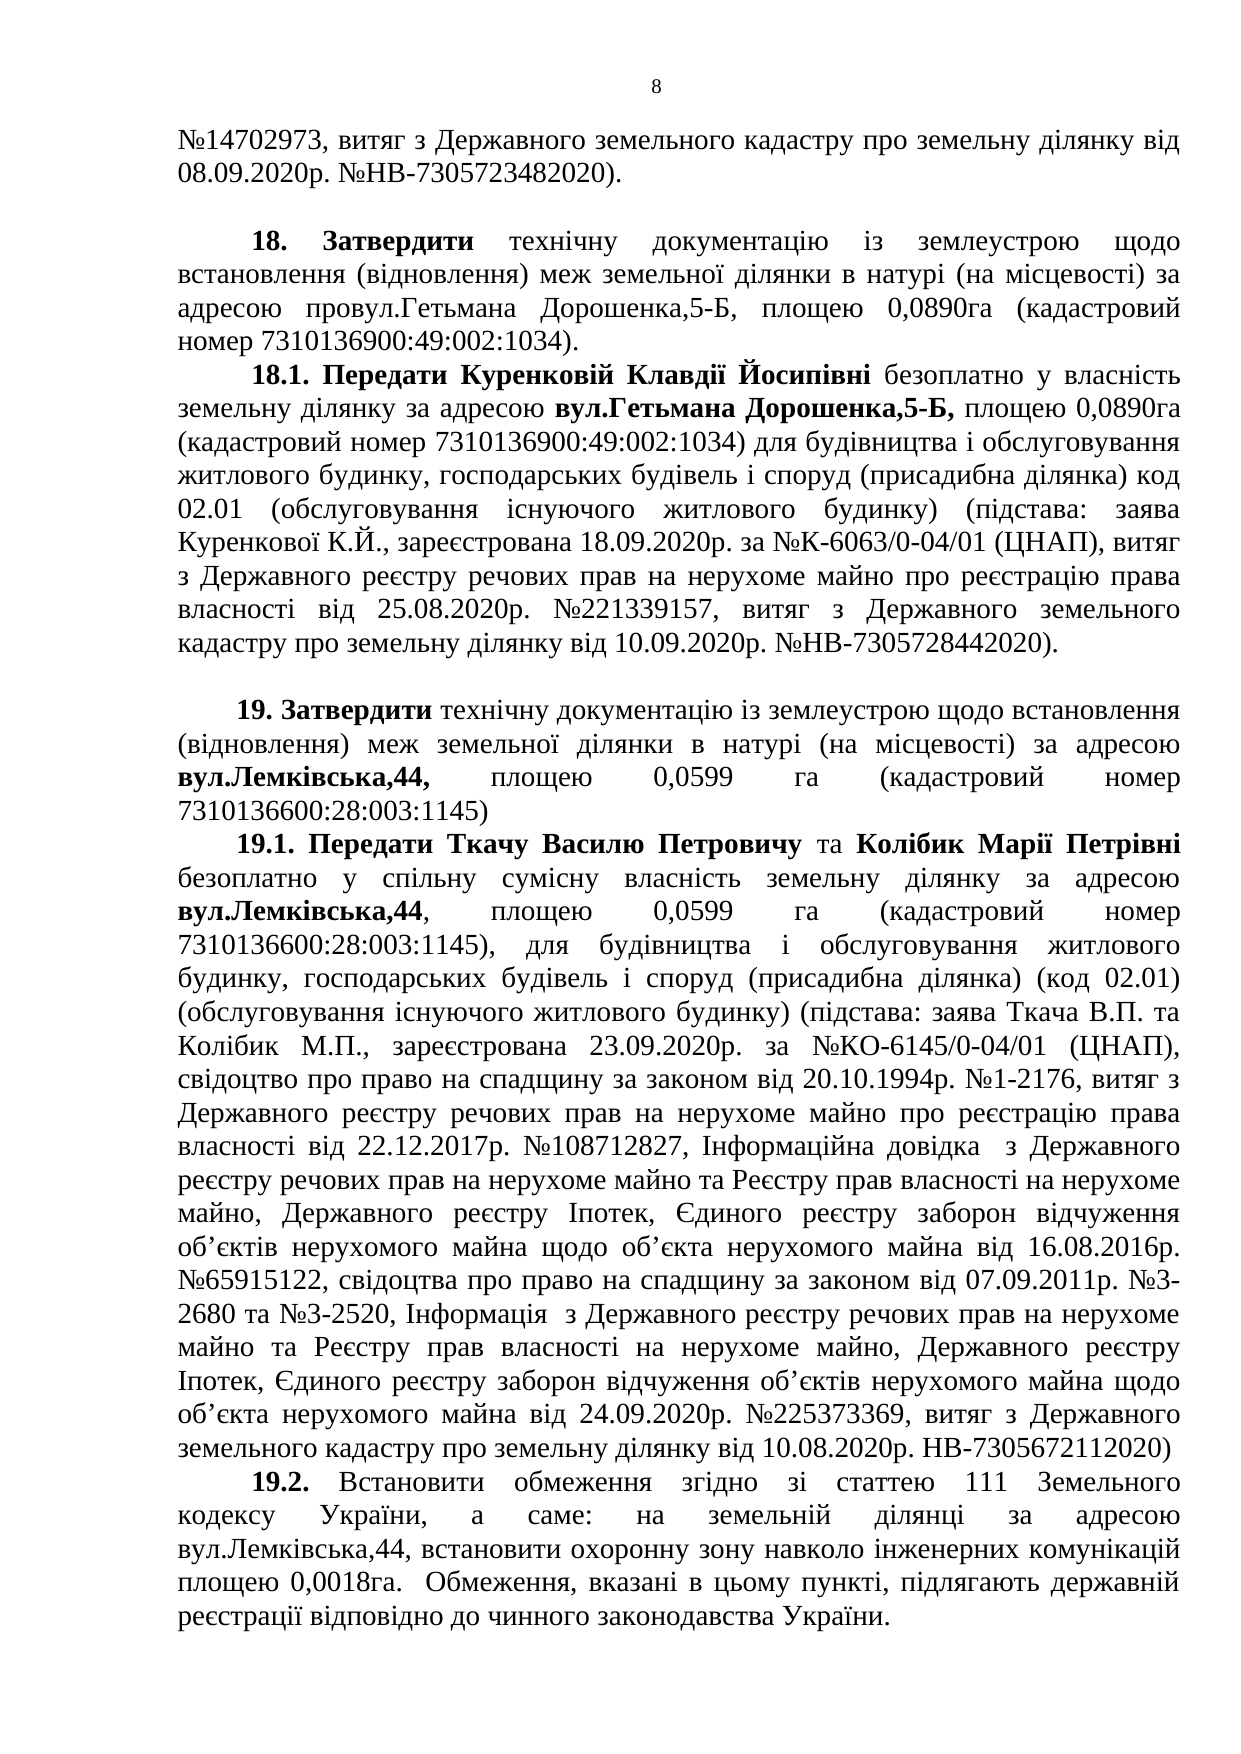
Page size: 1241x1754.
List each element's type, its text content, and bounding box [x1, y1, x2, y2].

text 19. Затвердити технічну документацію із землеустрою щодо встановлення (відновлення) меж земельної ділянки в натурі (на місцевості) за адресою вул.Лемківська,44, площею 0,0599 га (кадастровий номер 7310136600:28:003:1145) [177, 692, 1181, 826]
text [177, 118, 1181, 189]
text 18. Затвердити технічну документацію із землеустрою щодо встановлення (відновлення) меж земельної ділянки в натурі (на місцевості) за адресою провул.Гетьмана Дорошенка,5-Б, площею 0,0890га (кадастровий номер 7310136900:49:002:1034). [177, 223, 1181, 357]
text 19.1. Передати Ткачу Василю Петровичу та Колібик Марії Петрівні безоплатно у спільну сумісну власність земельну ділянку за адресою вул.Лемківська,44, площею 0,0599 га (кадастровий номер 7310136600:28:003:1145), для будівництва і обслуговування житлового будинку, господарських будівель і споруд (присадибна ділянка) (код 02.01) (обслуговування існуючого житлового будинку) (підстава: заява Ткача В.П. та Колібик М.П., зареєстрована 23.09.2020р. за №КО-6145/0-04/01 (ЦНАП), свідоцтво про право на спадщину за законом від 20.10.1994р. №1-2176, витяг з Державного реєстру речових прав на нерухоме майно про реєстрацію права власності від 22.12.2017р. №108712827, Інформаційна довідка з Державного реєстру речових прав на нерухоме майно та Реєстру прав власності на нерухоме майно, Державного реєстру Іпотек, Єдиного реєстру заборон відчуження об’єктів нерухомого майна щодо об’єкта нерухомого майна від 16.08.2016р. №65915122, свідоцтва про право на спадщину за законом від 07.09.2011р. №3-2680 та №3-2520, Інформація з Державного реєстру речових прав на нерухоме майно та Реєстру прав власності на нерухоме майно, Державного реєстру Іпотек, Єдиного реєстру заборон відчуження об’єктів нерухомого майна щодо об’єкта нерухомого майна від 24.09.2020р. №225373369, витяг з Державного земельного кадастру про земельну ділянку від 10.08.2020р. НВ-7305672112020) [177, 826, 1181, 1464]
text 19.2. Встановити обмеження згідно зі статтею 111 Земельного кодексу України, а саме: на земельній ділянці за адресою вул.Лемківська,44, встановити охоронну зону навколо інженерних комунікацій площею 0,0018га. Обмеження, вказані в цьому пункті, підлягають державній реєстрації відповідно до чинного законодавства України. [177, 1464, 1181, 1631]
text 18.1. Передати Куренковій Клавдії Йосипівні безоплатно у власність земельну ділянку за адресою вул.Гетьмана Дорошенка,5-Б, площею 0,0890га (кадастровий номер 7310136900:49:002:1034) для будівництва і обслуговування житлового будинку, господарських будівель і споруд (присадибна ділянка) код 02.01 (обслуговування існуючого житлового будинку) (підстава: заява Куренкової К.Й., зареєстрована 18.09.2020р. за №К-6063/0-04/01 (ЦНАП), витяг з Державного реєстру речових прав на нерухоме майно про реєстрацію права власності від 25.08.2020р. №221339157, витяг з Державного земельного кадастру про земельну ділянку від 10.09.2020р. №НВ-7305728442020). [177, 357, 1181, 659]
